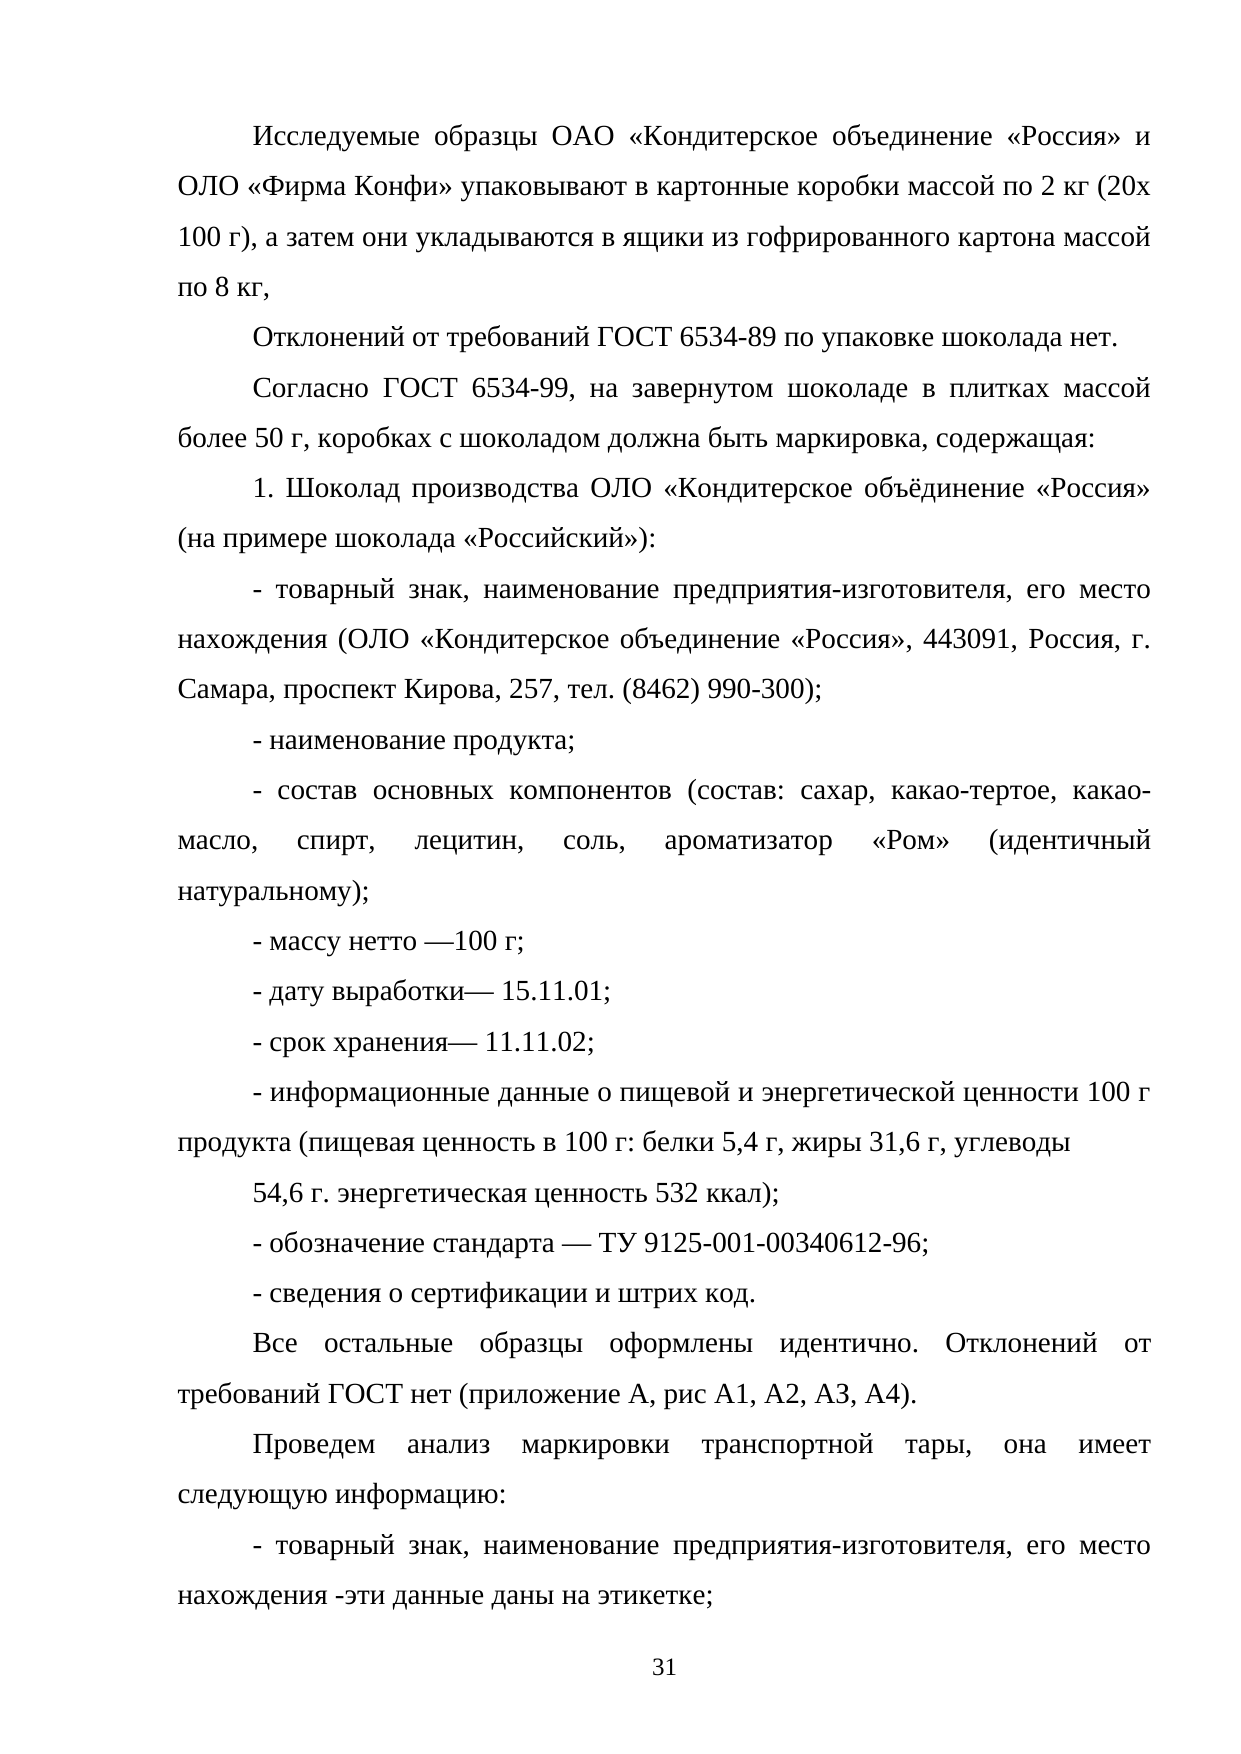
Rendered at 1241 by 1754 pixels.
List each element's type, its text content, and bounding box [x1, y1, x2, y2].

text - массу нетто —100 г; [177, 923, 1152, 957]
text - дату выработки— 15.11.01; [177, 973, 1152, 1007]
text - товарный знак, наименование предприятия-изготовителя, его место нахождения (ОЛО «Кондитерское объединение «Россия», 443091, Россия, г. Самара, проспект Кирова, 257, тел. (8462) 990-300); [177, 571, 1152, 705]
text Согласно ГОСТ 6534-99, на завернутом шоколаде в плитках массой более , коробках с шоколадом должна быть маркировка, содержащая: [177, 370, 1152, 453]
text - обозначение стандарта — ТУ 9125-001-00340612-96; [177, 1225, 1152, 1258]
text - состав основных компонентов (состав: сахар, какао-тертое, какао-масло, спирт, лецитин, соль, ароматизатор «Ром» (идентичный натуральному); [177, 772, 1152, 906]
text - срок хранения— 11.11.02; [177, 1024, 1152, 1057]
text Проведем анализ маркировки транспортной тары, она имеет следующую информацию: [177, 1426, 1152, 1510]
text Исследуемые образцы ОАО «Кондитерское объединение «Россия» и ОЛО «Фирма Конфи» упаковывают в картонные коробки массой по (20х ), а затем они укладываются в ящики из гофрированного картона массой по , [177, 118, 1152, 303]
text 1. Шоколад производства ОЛО «Кондитерское объёдинение «Россия» (на примере шоколада «Российский»): [177, 470, 1152, 554]
text - наименование продукта; [177, 722, 1152, 755]
text Все остальные образцы оформлены идентично. Отклонений от требований ГОСТ нет (приложение А, рис А1, А2, АЗ, А4). [177, 1326, 1152, 1409]
text . энергетическая ценность 532 ккал); [177, 1175, 1152, 1208]
text - информационные данные о пищевой и энергетической ценности продукта (пищевая ценность в 100 г: белки , жиры , углеводы [177, 1074, 1152, 1158]
text - сведения о сертификации и штрих код. [177, 1275, 1152, 1309]
text - товарный знак, наименование предприятия-изготовителя, его место нахождения -эти данные даны на этикетке; [177, 1527, 1152, 1611]
text Отклонений от требований ГОСТ 6534-89 по упаковке шоколада нет. [177, 319, 1152, 353]
